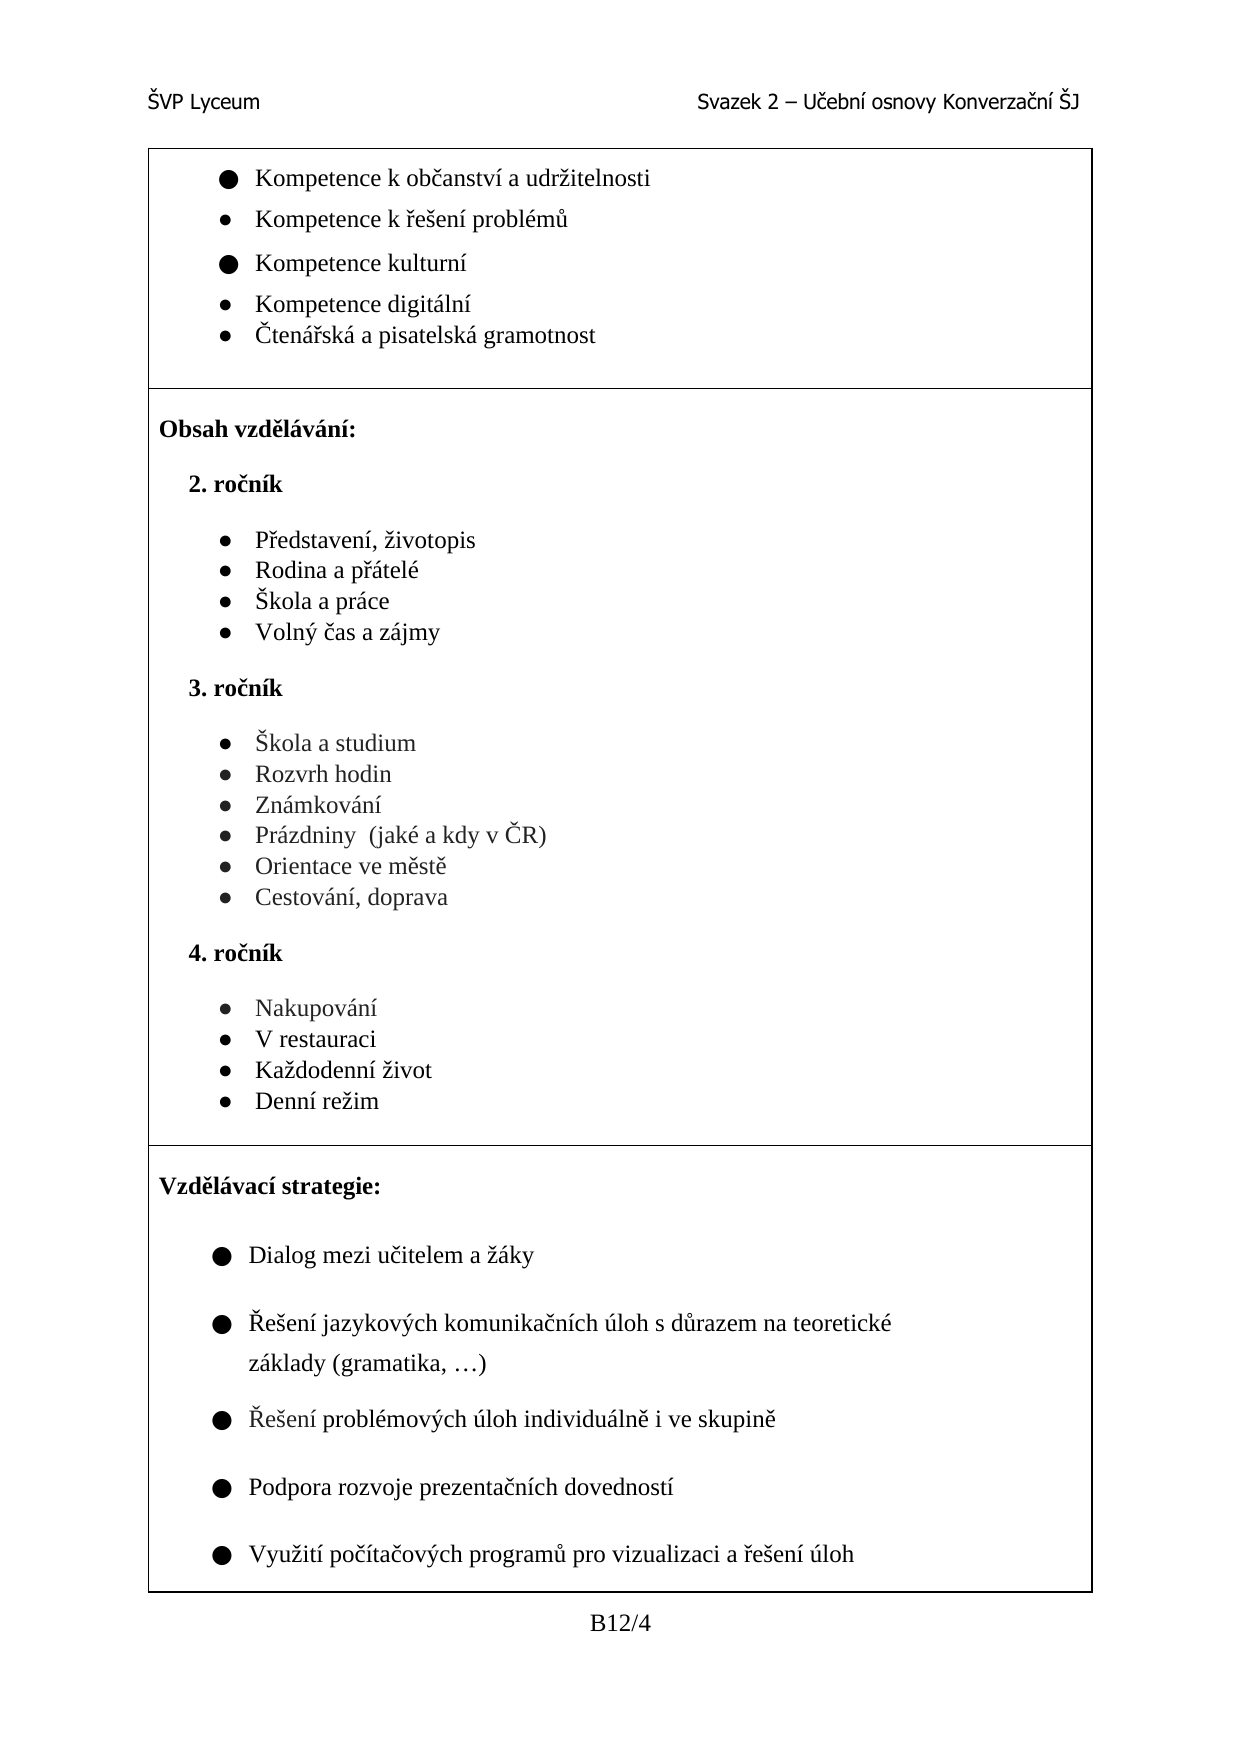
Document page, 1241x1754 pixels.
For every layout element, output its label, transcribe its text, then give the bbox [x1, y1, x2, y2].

table_cell Obsah vzdělávání: 2. ročník Představení, životopis Rodina a přátelé Škola a práce Volný čas a zájmy 3. ročník Škola a studium Rozvrh hodin Známkování Prázdniny (jaké a kdy v ČR) Orientace ve městě Cestování, doprava 4. ročník Nakupování V restauraci Každodenní život Denní režim [149, 389, 1091, 1145]
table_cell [149, 1146, 1091, 1591]
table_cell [149, 149, 1091, 387]
